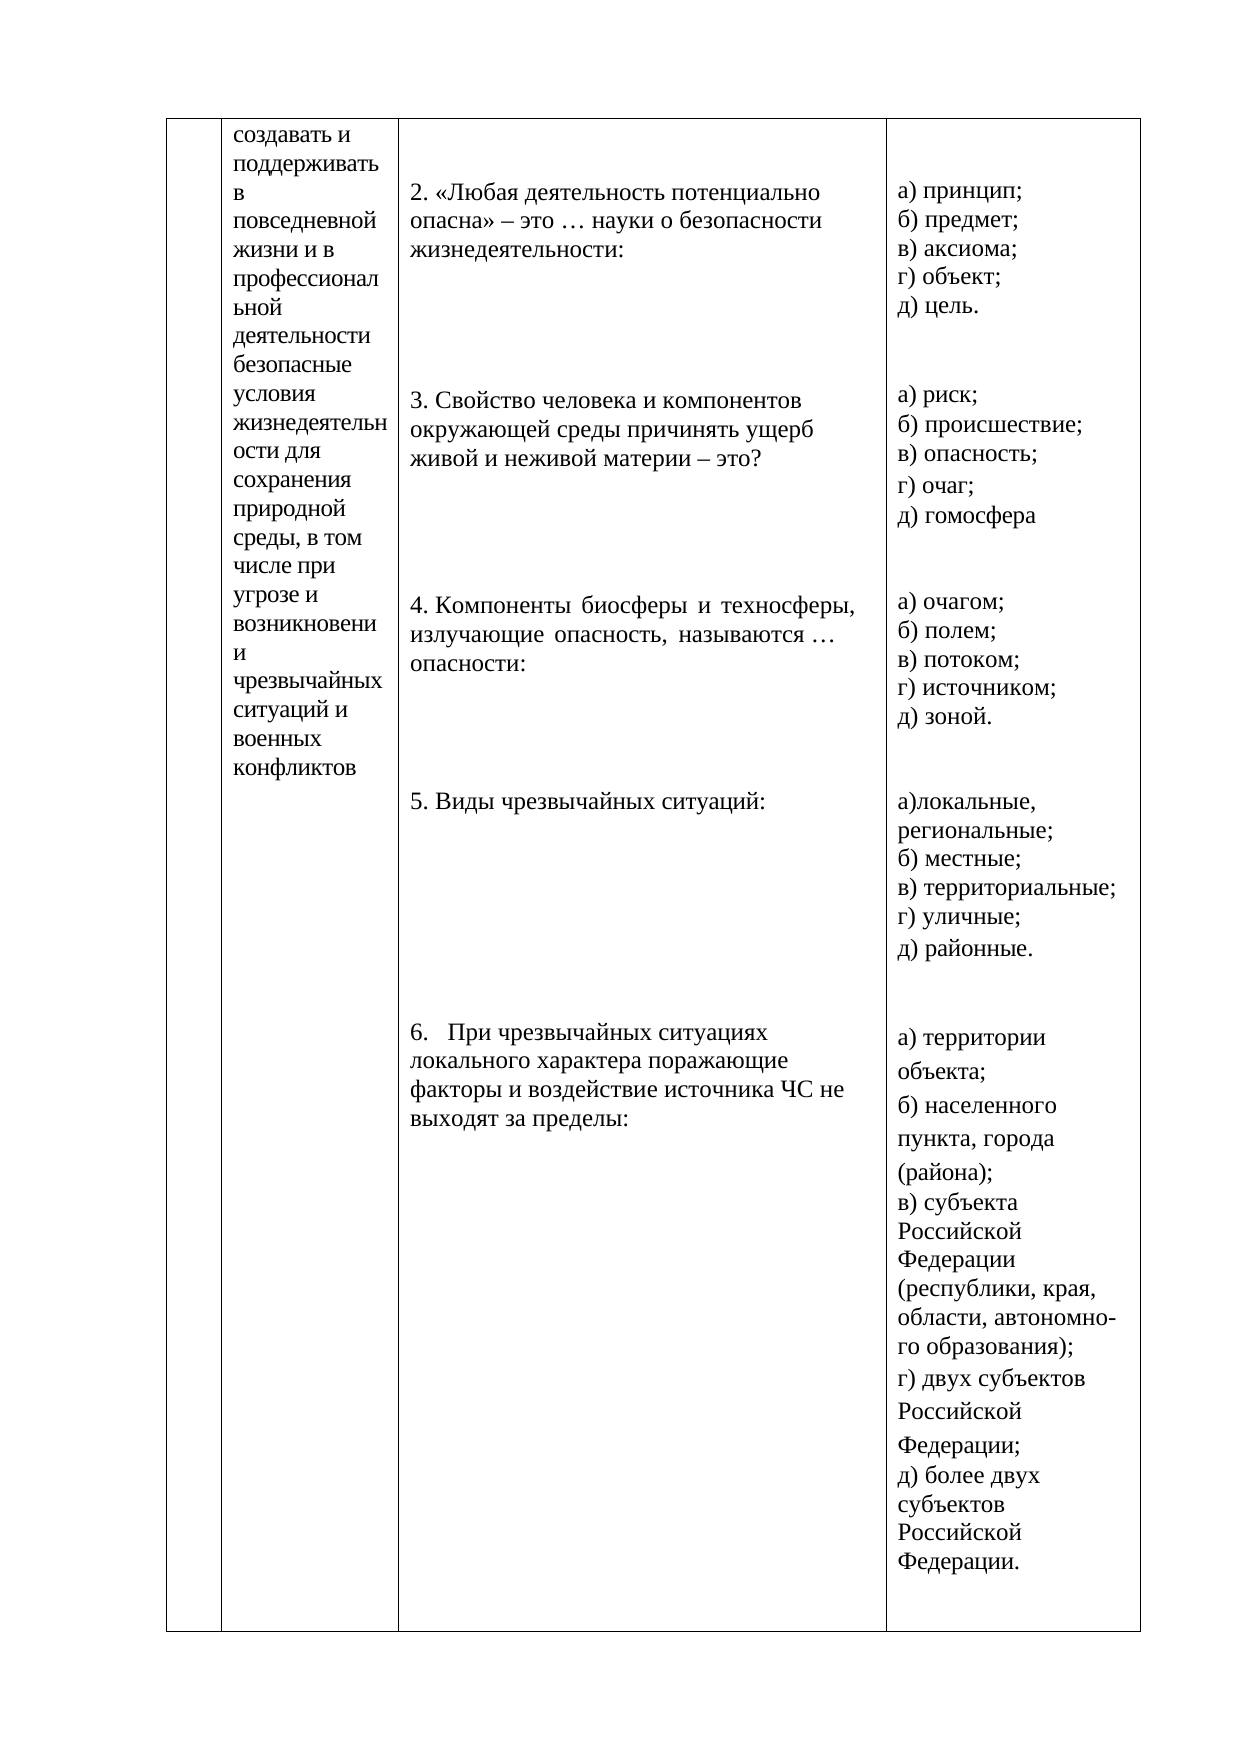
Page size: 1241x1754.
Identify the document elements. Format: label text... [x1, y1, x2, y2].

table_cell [887, 119, 1140, 1631]
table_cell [399, 119, 886, 1631]
table_cell 1 [167, 119, 221, 1631]
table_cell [222, 119, 398, 1631]
